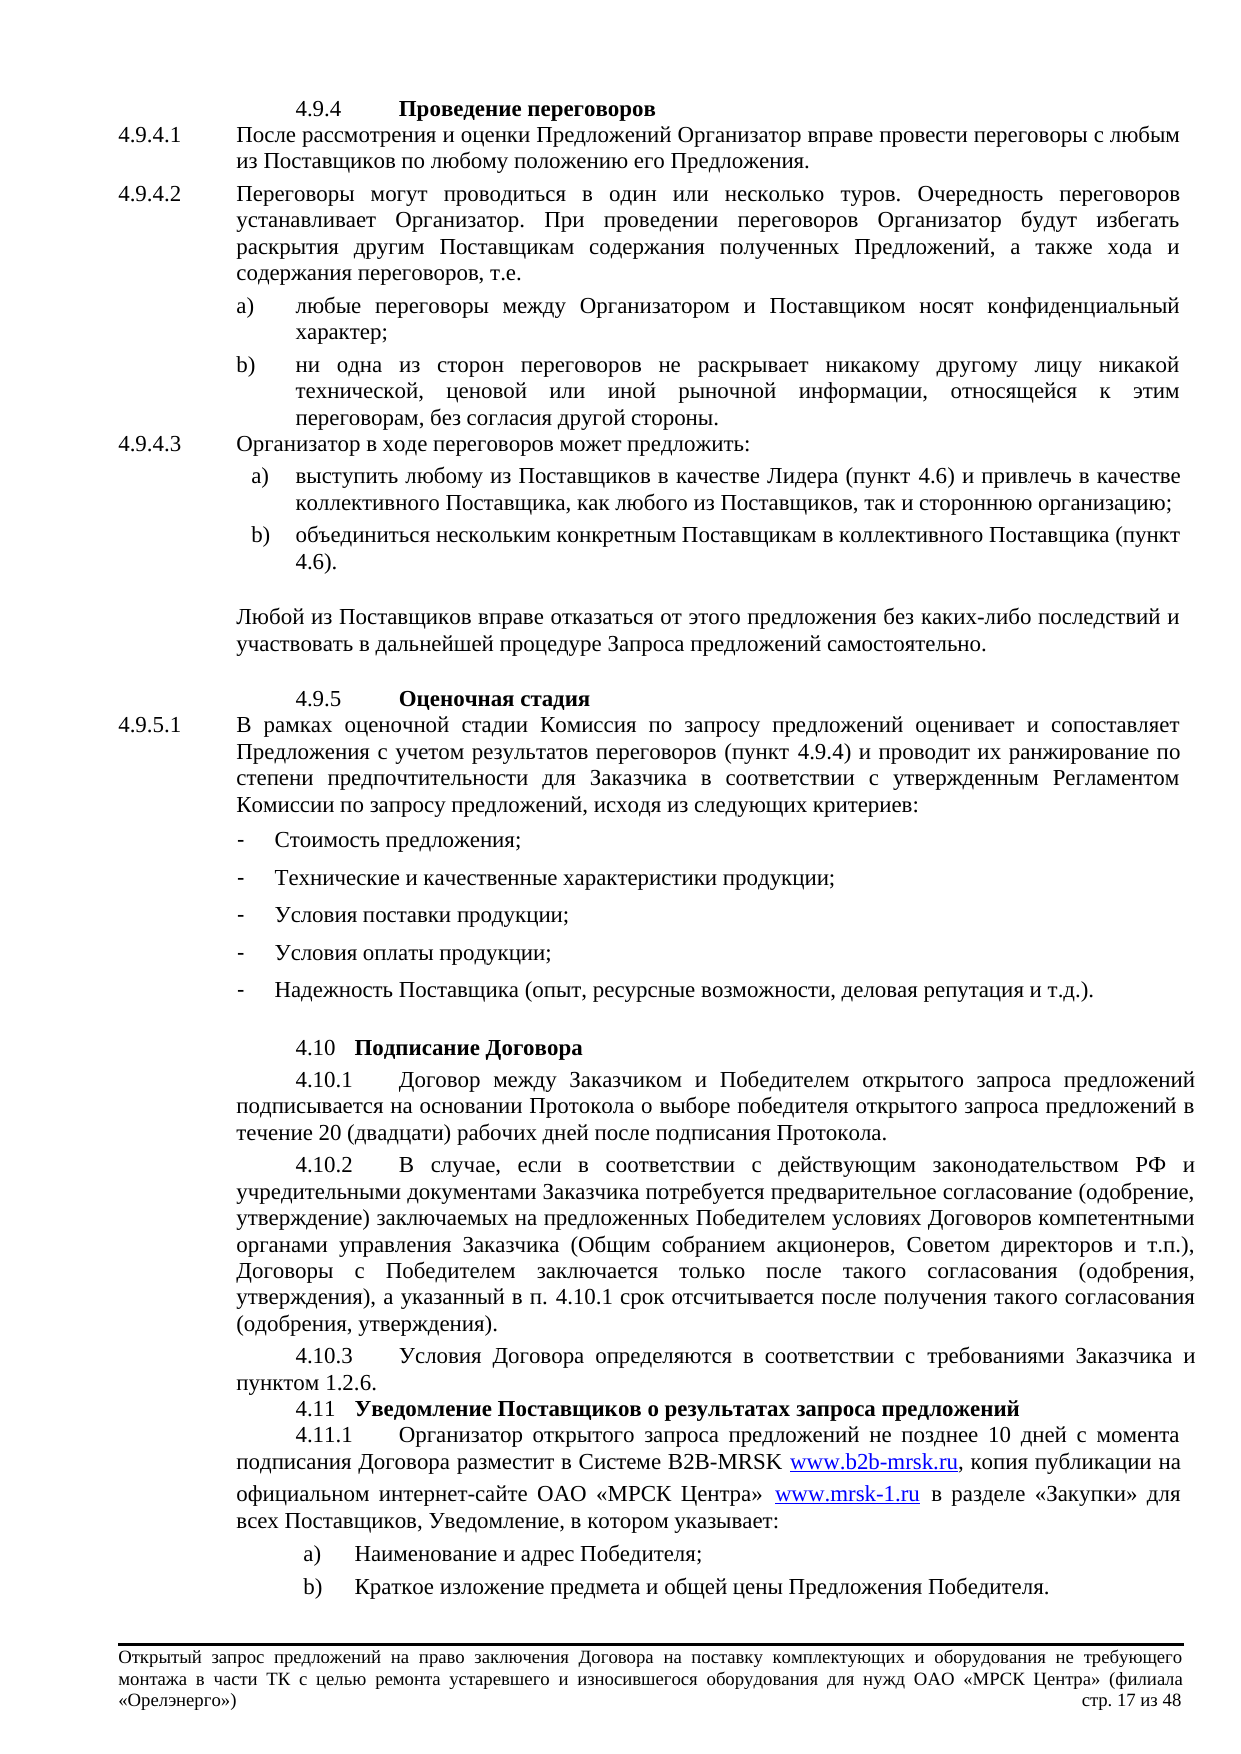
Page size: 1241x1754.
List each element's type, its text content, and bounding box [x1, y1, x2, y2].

list Надежность Поставщика (опыт, ресурсные возможности, деловая репутация и т.д.). [237, 973, 1181, 1004]
text Организатор открытого запроса предложений не позднее 10 дней с момента подписания Договора разместит в Системе B2B-MRSK www.b2b-mrsk.ru, копия публикации на официальном интернет-сайте ОАО «МРСК Центра» www.mrsk-1.ru в разделе «Закупки» для всех Поставщиков, Уведомление, в котором указывает: [236, 1421, 1181, 1534]
list Стоимость предложения; [237, 823, 1181, 854]
text Проведение переговоров [236, 95, 1181, 121]
text Организатор в ходе переговоров может предложить: [118, 430, 1181, 456]
subtitle Уведомление Поставщиков о результатах запроса предложений [236, 1395, 1196, 1421]
text Условия Договора определяются в соответствии с требованиями Заказчика и пунктом 1.2.6. [236, 1342, 1196, 1395]
list Условия оплаты продукции; [237, 936, 1181, 967]
subtitle Подписание Договора [236, 1034, 1196, 1060]
list Технические и качественные характеристики продукции; [237, 861, 1181, 892]
text Договор между Заказчиком и Победителем открытого запроса предложений подписывается на основании Протокола о выборе победителя открытого запроса предложений в течение 20 (двадцати) рабочих дней после подписания Протокола. [236, 1066, 1196, 1145]
text Переговоры могут проводиться в один или несколько туров. Очередность переговоров устанавливает Организатор. При проведении переговоров Организатор будут избегать раскрытия другим Поставщикам содержания полученных Предложений, а также хода и содержания переговоров, т.е. [118, 180, 1181, 286]
text Наименование и адрес Победителя; [236, 1540, 1196, 1567]
text После рассмотрения и оценки Предложений Организатор вправе провести переговоры с любым из Поставщиков по любому положению его Предложения. [118, 121, 1181, 174]
text Любой из Поставщиков вправе отказаться от этого предложения без каких-либо последствий и участвовать в дальнейшей процедуре Запроса предложений самостоятельно. [236, 603, 1181, 656]
list Условия поставки продукции; [237, 898, 1181, 929]
text любые переговоры между Организатором и Поставщиком носят конфиденциальный характер; [236, 292, 1181, 344]
text Краткое изложение предмета и общей цены Предложения Победителя. [236, 1573, 1196, 1599]
text ни одна из сторон переговоров не раскрывает никакому другому лицу никакой технической, ценовой или иной рыночной информации, относящейся к этим переговорам, без согласия другой стороны. [236, 351, 1181, 430]
text Оценочная стадия [236, 685, 1181, 712]
